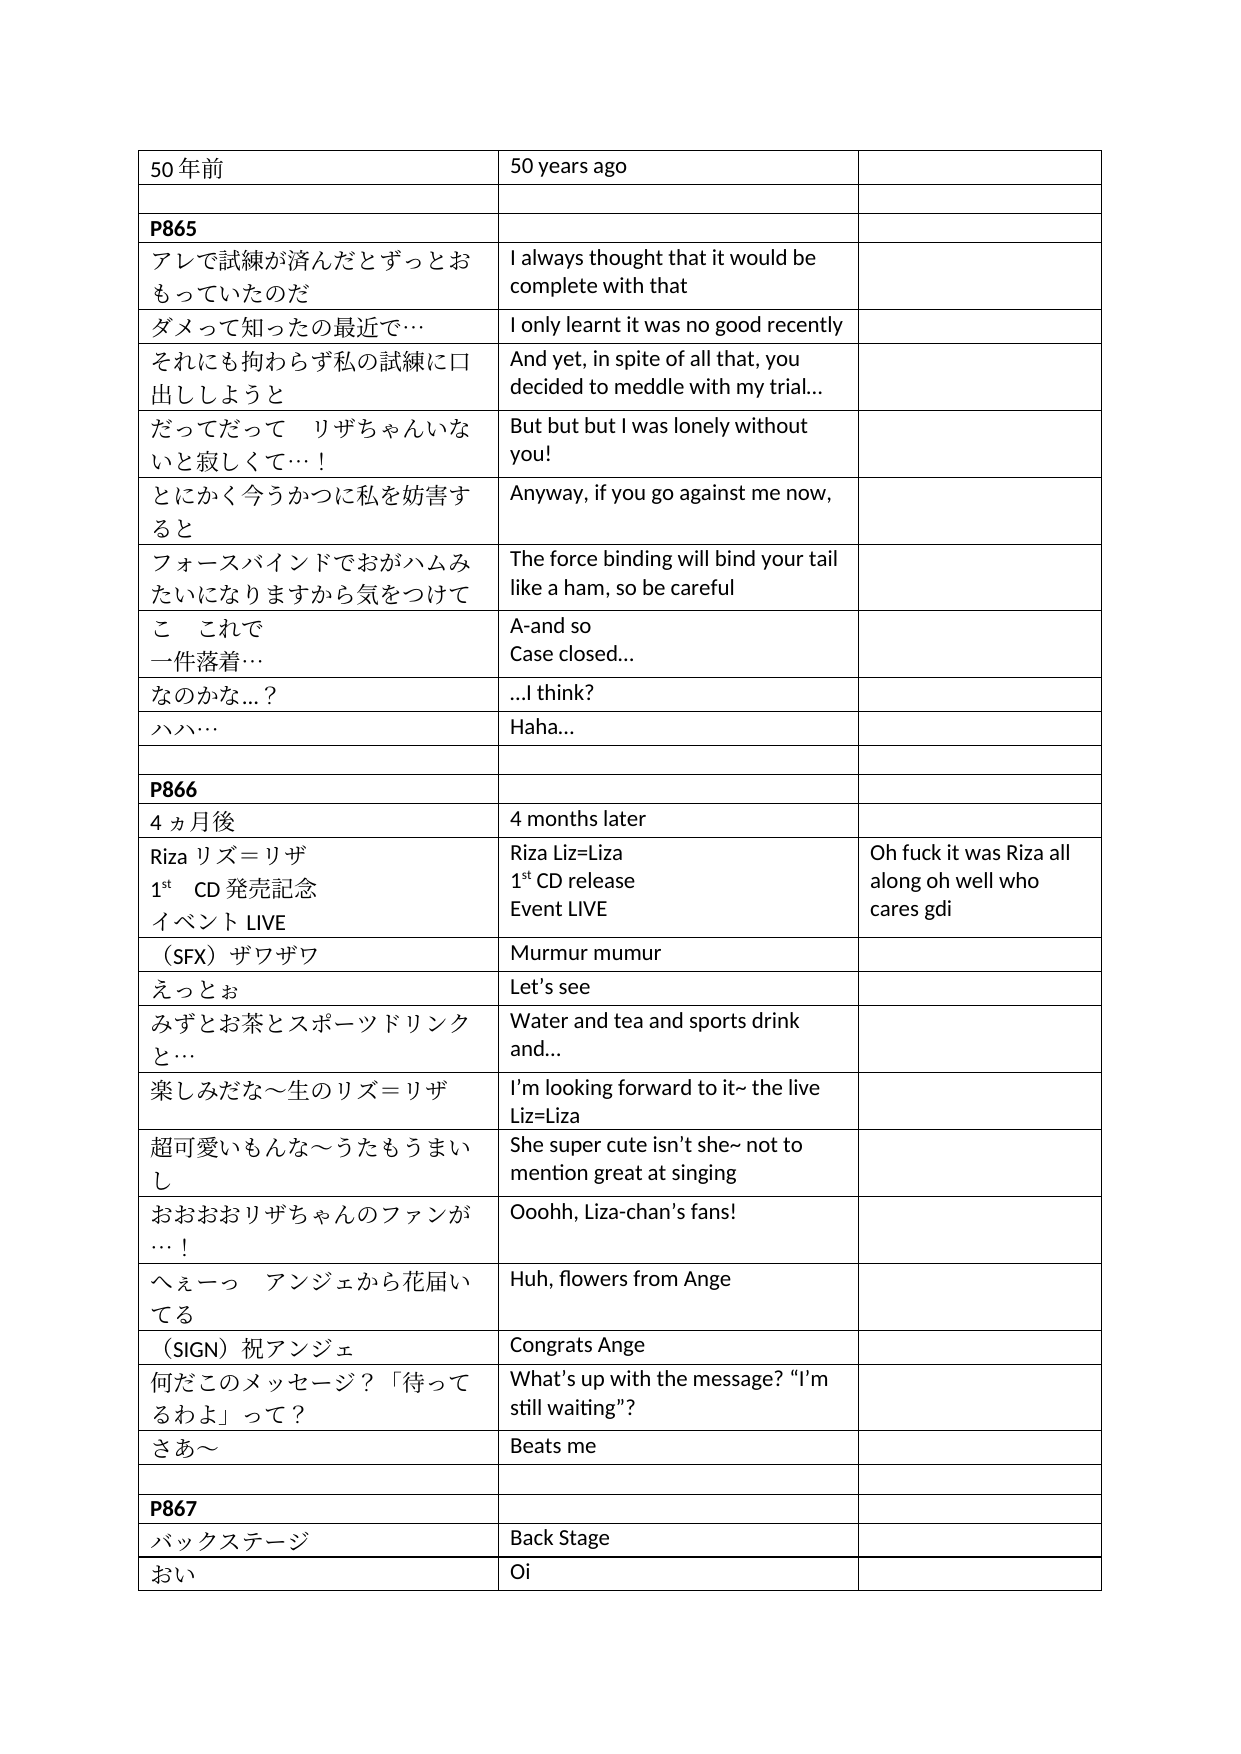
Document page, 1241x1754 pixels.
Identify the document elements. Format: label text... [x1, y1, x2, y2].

table_cell [859, 746, 1101, 774]
table_cell [859, 185, 1101, 213]
table_cell おおおおリザちゃんのファンが…！ [139, 1197, 498, 1263]
table_cell The force binding will bind your tail like a ham, so be careful [499, 545, 858, 610]
table_cell （SFX）ザワザワ [139, 938, 498, 971]
table_cell だってだって リザちゃんいないと寂しくて…！ [139, 411, 498, 477]
table_cell [859, 712, 1101, 745]
table_cell [859, 611, 1101, 677]
table_cell Water and tea and sports drink and… [499, 1006, 858, 1072]
table_cell （SIGN）祝アンジェ [139, 1331, 498, 1363]
table_cell [859, 214, 1101, 242]
table_cell [859, 310, 1101, 343]
table_cell Huh, flowers from Ange [499, 1264, 858, 1329]
table_cell [859, 1524, 1101, 1556]
table_cell She super cute isn’t she~ not to mention great at singing [499, 1130, 858, 1196]
table_cell [859, 804, 1101, 837]
table_cell Oh fuck it was Riza all along oh well who cares gdi [859, 838, 1101, 937]
table_cell それにも拘わらず私の試練に口出ししようと [139, 344, 498, 410]
table_cell [859, 1264, 1101, 1329]
table_cell Riza Liz=Liza 1st CD release Event LIVE [499, 838, 858, 937]
table_cell へぇーっ アンジェから花届いてる [139, 1264, 498, 1329]
table_cell えっとぉ [139, 972, 498, 1005]
table_cell [859, 938, 1101, 971]
table_cell 超可愛いもんな～うたもうまいし [139, 1130, 498, 1196]
table_cell こ これで 一件落着… [139, 611, 498, 677]
table_cell おい [139, 1558, 498, 1590]
table_cell [859, 545, 1101, 610]
table_cell Let’s see [499, 972, 858, 1005]
table_cell P865 [139, 214, 498, 242]
table_cell Oi [499, 1558, 858, 1590]
table_cell [859, 1331, 1101, 1363]
table_cell [859, 1197, 1101, 1263]
table_cell I’m looking forward to it~ the live Liz=Liza [499, 1073, 858, 1129]
table_cell [499, 1465, 858, 1493]
table_cell [859, 478, 1101, 543]
table_cell [859, 972, 1101, 1005]
table_cell [499, 1495, 858, 1522]
table_cell [859, 344, 1101, 410]
table_cell [499, 214, 858, 242]
table_cell Ooohh, Liza-chan’s fans! [499, 1197, 858, 1263]
table_cell みずとお茶とスポーツドリンクと… [139, 1006, 498, 1072]
table_cell アレで試練が済んだとずっとおもっていたのだ [139, 243, 498, 309]
table_cell I always thought that it would be complete with that [499, 243, 858, 309]
table_cell 何だこのメッセージ？「待ってるわよ」って？ [139, 1365, 498, 1430]
table_cell [859, 678, 1101, 711]
table_cell 50 years ago [499, 151, 858, 184]
table_cell [859, 1558, 1101, 1590]
table_cell 楽しみだな～生のリズ＝リザ [139, 1073, 498, 1129]
table_cell …I think? [499, 678, 858, 711]
table_cell [139, 1465, 498, 1493]
table_cell I only learnt it was no good recently [499, 310, 858, 343]
table_cell Haha… [499, 712, 858, 745]
table_cell [499, 185, 858, 213]
table_cell [499, 746, 858, 774]
table_cell とにかく今うかつに私を妨害すると [139, 478, 498, 543]
table_cell [859, 1431, 1101, 1464]
table_cell さあ～ [139, 1431, 498, 1464]
table_cell [859, 1465, 1101, 1493]
table_cell P867 [139, 1495, 498, 1522]
table_cell 4ヵ月後 [139, 804, 498, 837]
table_cell [859, 243, 1101, 309]
table_cell なのかな...？ [139, 678, 498, 711]
table_cell [859, 151, 1101, 184]
table_cell Congrats Ange [499, 1331, 858, 1363]
table_cell [859, 1130, 1101, 1196]
table_cell 50年前 [139, 151, 498, 184]
table_cell P866 [139, 775, 498, 803]
table_cell What’s up with the message? “I’m still waiting”? [499, 1365, 858, 1430]
table_cell Beats me [499, 1431, 858, 1464]
table_cell [139, 746, 498, 774]
table_cell ダメって知ったの最近で… [139, 310, 498, 343]
table_cell Back Stage [499, 1524, 858, 1556]
table_cell But but but I was lonely without you! [499, 411, 858, 477]
table_cell [859, 1073, 1101, 1129]
table_cell Anyway, if you go against me now, [499, 478, 858, 543]
table_cell バックステージ [139, 1524, 498, 1556]
table_cell [499, 775, 858, 803]
table_cell ハハ… [139, 712, 498, 745]
table_cell [859, 775, 1101, 803]
table_cell 4 months later [499, 804, 858, 837]
table_cell [139, 185, 498, 213]
table_cell And yet, in spite of all that, you decided to meddle with my trial… [499, 344, 858, 410]
table_cell Rizaリズ＝リザ 1st CD発売記念 イベントLIVE [139, 838, 498, 937]
table_cell [859, 1006, 1101, 1072]
table_cell [859, 1365, 1101, 1430]
table_cell [859, 1495, 1101, 1522]
table_cell A-and so Case closed… [499, 611, 858, 677]
table_cell Murmur mumur [499, 938, 858, 971]
table_cell フォースバインドでおがハムみたいになりますから気をつけて [139, 545, 498, 610]
table_cell [859, 411, 1101, 477]
